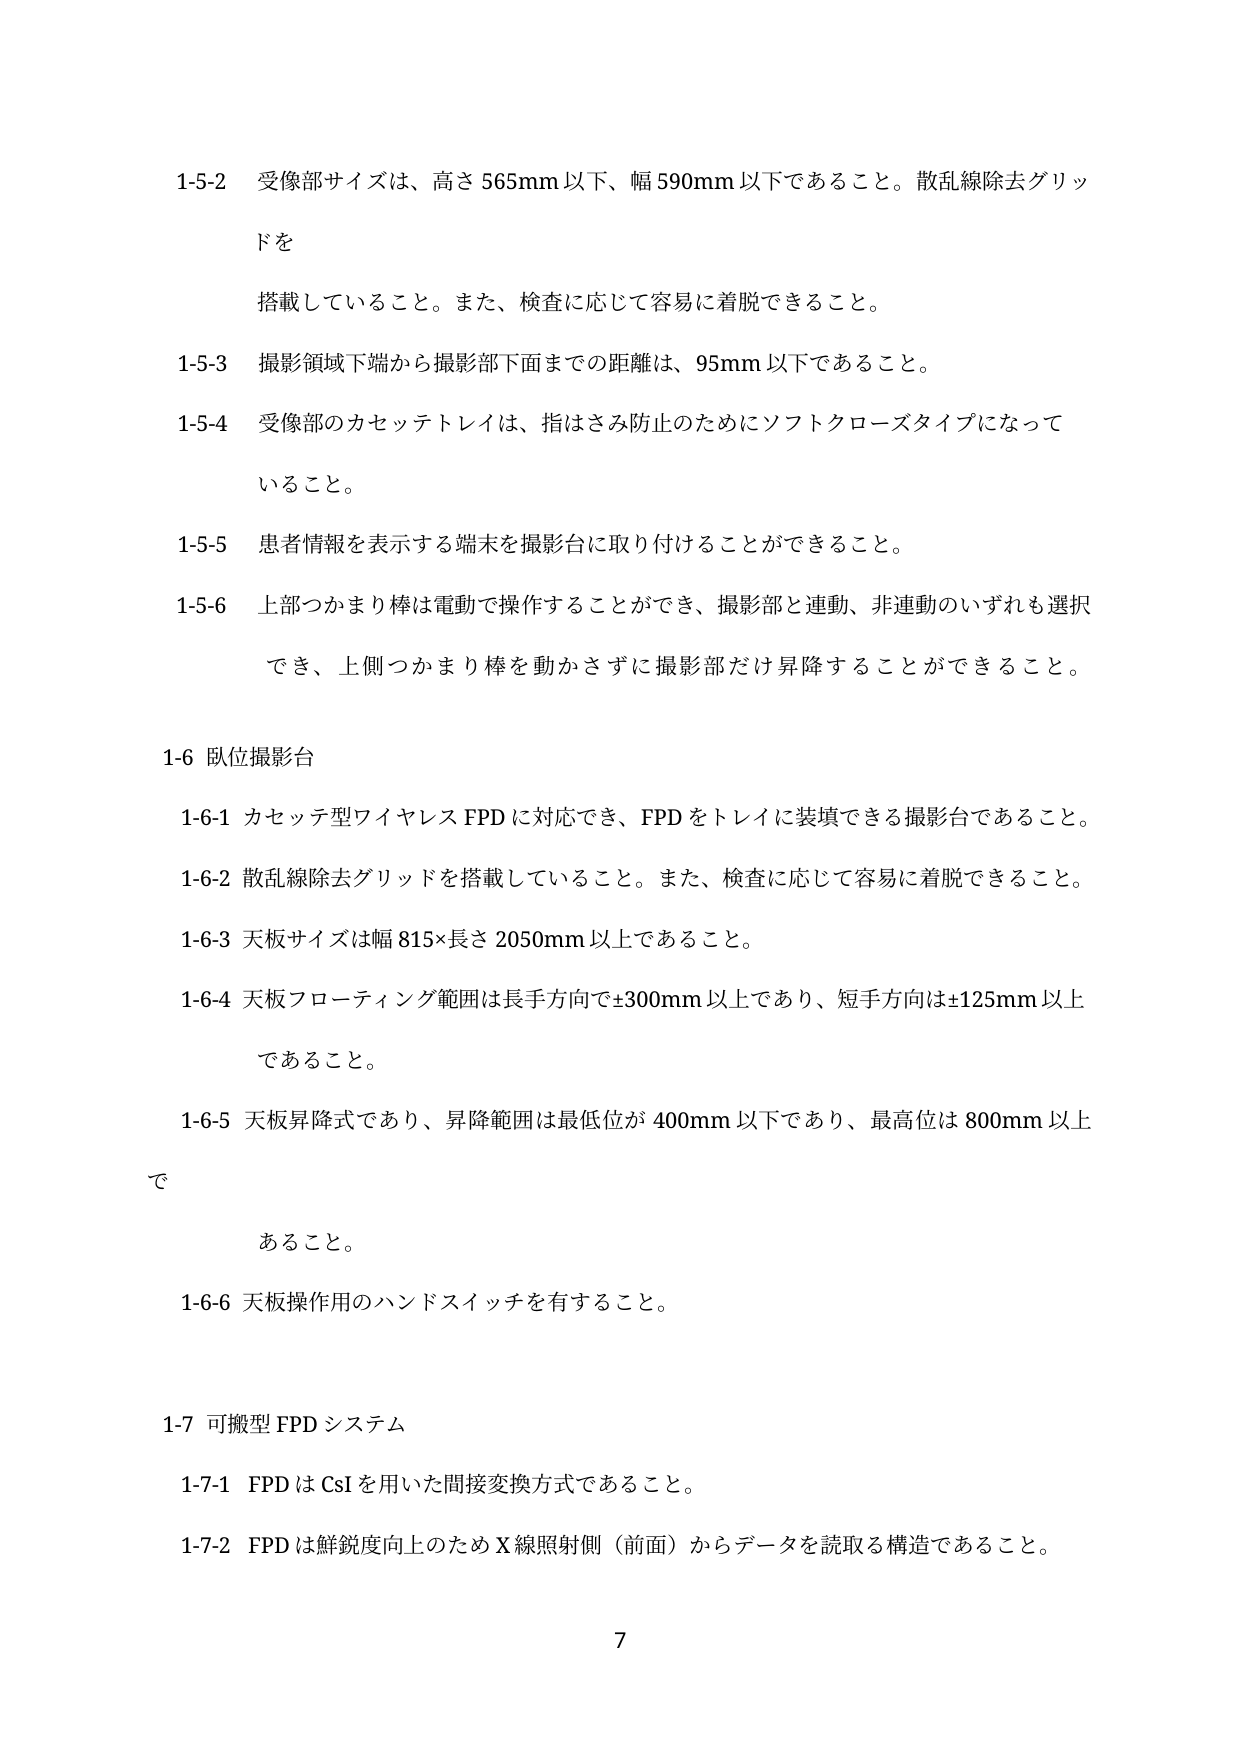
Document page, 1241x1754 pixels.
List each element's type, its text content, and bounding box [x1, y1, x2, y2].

list 臥位撮影台 [162, 725, 1092, 786]
text であること。 [148, 1028, 1092, 1089]
list 撮影領域下端から撮影部下面までの距離は、95mm以下であること。 [177, 331, 1092, 392]
list 受像部サイズは、高さ565mm以下、幅590mm以下であること。散乱線除去グリッドを [176, 149, 1092, 271]
list でき、上側つかまり棒を動かさずに撮影部だけ昇降することができること。 [266, 634, 1092, 695]
text あること。 [148, 1210, 1092, 1271]
list 患者情報を表示する端末を撮影台に取り付けることができること。 [177, 513, 1092, 574]
list 受像部のカセッテトレイは、指はさみ防止のためにソフトクローズタイプになって [177, 392, 1092, 453]
list 可搬型FPDシステム [162, 1392, 1092, 1453]
list 上部つかまり棒は電動で操作することができ、撮影部と連動、非連動のいずれも選択 [176, 574, 1092, 634]
text 1-6-3 天板サイズは幅815×長さ2050mm以上であること。 [148, 907, 1092, 968]
text 1-6-6 天板操作用のハンドスイッチを有すること。 [148, 1271, 1092, 1332]
text いること。 [148, 453, 1092, 513]
text 1-7-2 FPDは鮮鋭度向上のためX線照射側（前面）からデータを読取る構造であること。 [148, 1513, 1092, 1574]
text 1-6-2 散乱線除去グリッドを搭載していること。また、検査に応じて容易に着脱できること。 [148, 847, 1092, 907]
text 1-6-5 天板昇降式であり、昇降範囲は最低位が400mm以下であり、最高位は800mm以上で [148, 1089, 1092, 1210]
list 1-6-1 カセッテ型ワイヤレスFPDに対応でき、FPDをトレイに装填できる撮影台であること。 [181, 786, 1107, 847]
list 搭載していること。また、検査に応じて容易に着脱できること。 [251, 271, 1092, 331]
text 1-6-4 天板フローティング範囲は長手方向で±300mm以上であり、短手方向は±125mm以上 [148, 968, 1092, 1028]
text 1-7-1 FPDはCsIを用いた間接変換方式であること。 [148, 1453, 1092, 1513]
